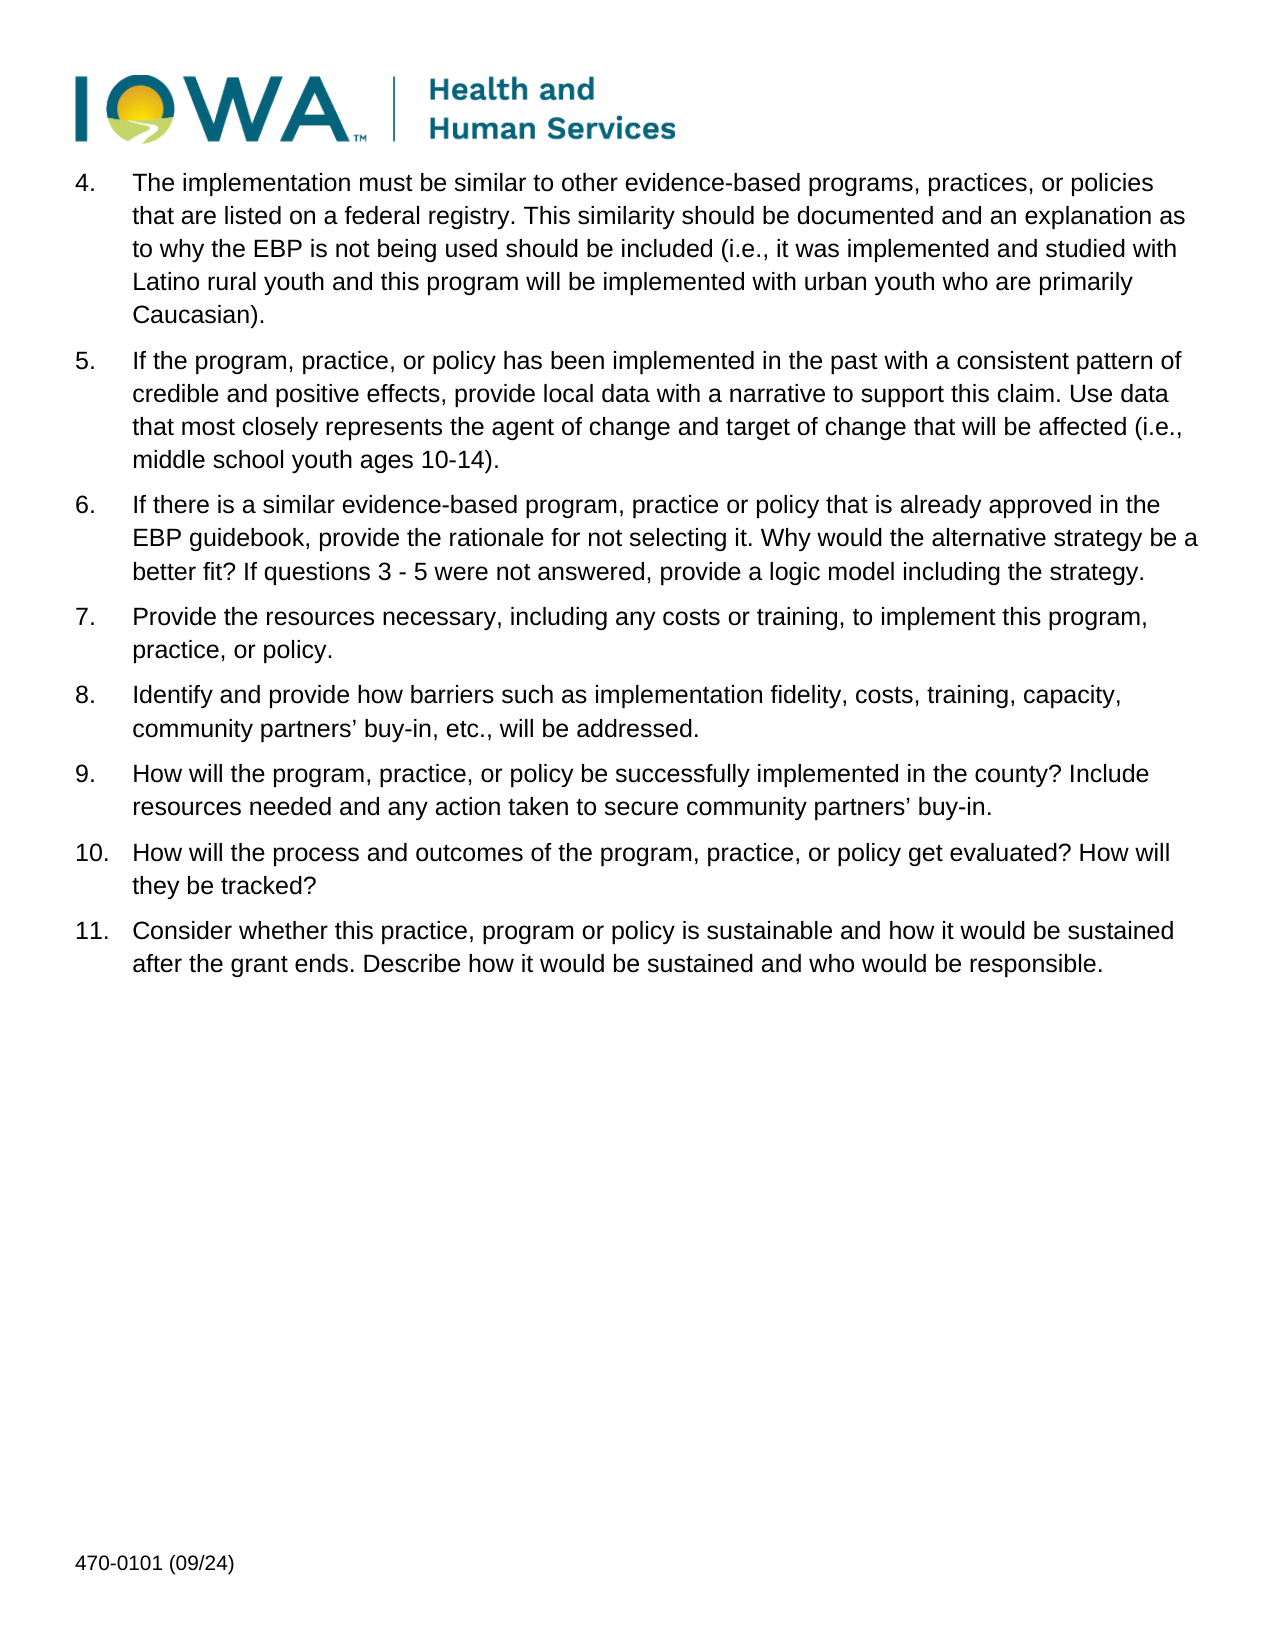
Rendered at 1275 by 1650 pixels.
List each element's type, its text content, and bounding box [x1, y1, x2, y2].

text 4. The implementation must be similar to other evidence-based programs, practices, or policies that are listed on a federal registry. This similarity should be documented and an explanation as to why the EBP is not being used should be included (i.e., it was implemented and studied with Latino rural youth and this program will be implemented with urban youth who are primarily Caucasian). [75, 168, 1200, 329]
text 11. Consider whether this practice, program or policy is sustainable and how it would be sustained after the grant ends. Describe how it would be sustained and who would be responsible. [75, 916, 1200, 978]
text 5. If the program, practice, or policy has been implemented in the past with a consistent pattern of credible and positive effects, provide local data with a narrative to support this claim. Use data that most closely represents the agent of change and target of change that will be affected (i.e., middle school youth ages 10-14). [75, 346, 1200, 474]
text 7. Provide the resources necessary, including any costs or training, to implement this program, practice, or policy. [75, 602, 1200, 664]
text 6. If there is a similar evidence-based program, practice or policy that is already approved in the EBP guidebook, provide the rationale for not selecting it. Why would the alternative strategy be a better fit? If questions 3 - 5 were not answered, provide a logic model including the strategy. [75, 490, 1200, 585]
picture [75, 75, 675, 144]
text 8. Identify and provide how barriers such as implementation fidelity, costs, training, capacity, community partners’ buy-in, etc., will be addressed. [75, 681, 1200, 742]
text 9. How will the program, practice, or policy be successfully implemented in the county? Include resources needed and any action taken to secure community partners’ buy-in. [75, 759, 1200, 821]
text 10. How will the process and outcomes of the program, practice, or policy get evaluated? How will they be tracked? [75, 838, 1200, 899]
picture [666, 126, 675, 131]
